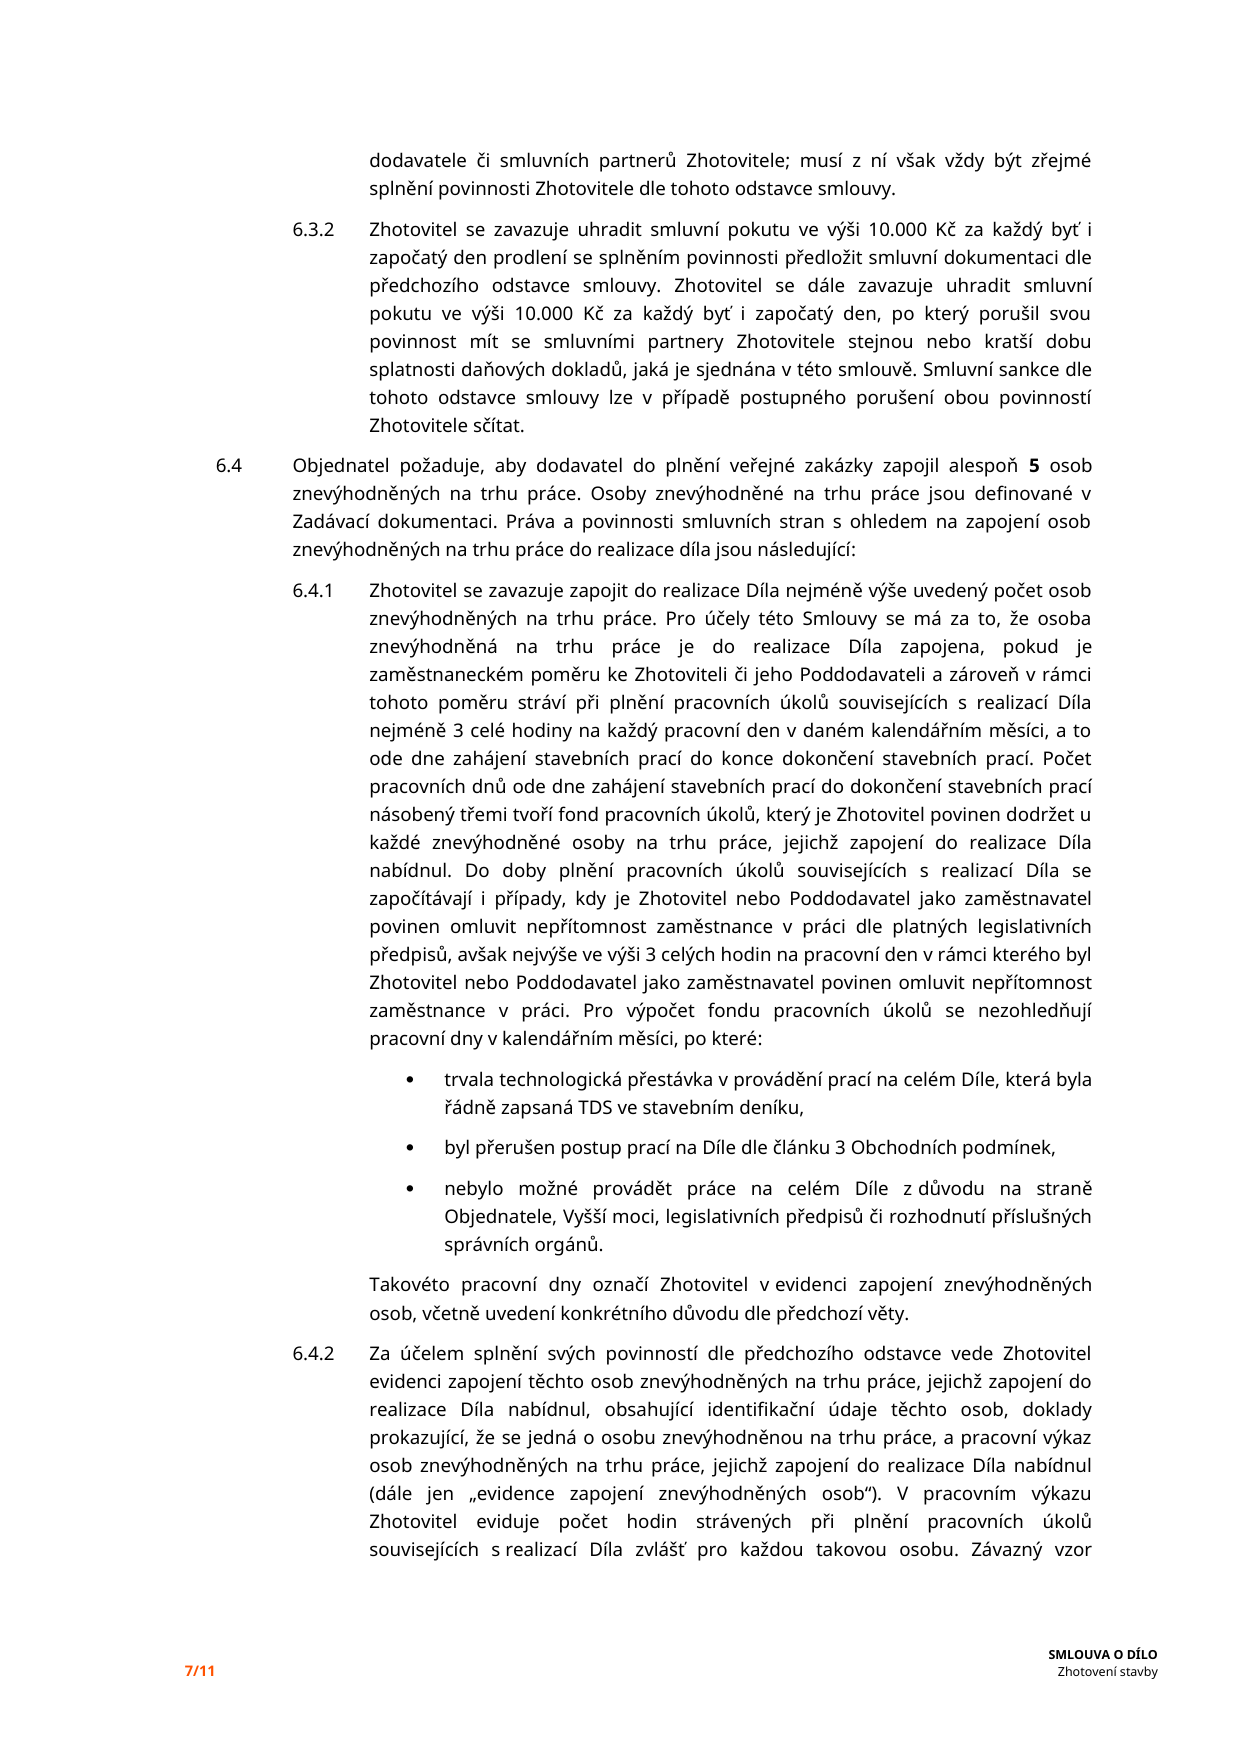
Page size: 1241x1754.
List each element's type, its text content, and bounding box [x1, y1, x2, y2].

list Zhotovitel se zavazuje zapojit do realizace Díla nejméně výše uvedený počet osob znevýhodněných na trhu práce. Pro účely této Smlouvy se má za to, že osoba znevýhodněná na trhu práce je do realizace Díla zapojena, pokud je zaměstnaneckém poměru ke Zhotoviteli či jeho Poddodavateli a zároveň v rámci tohoto poměru stráví při plnění pracovních úkolů souvisejících s realizací Díla nejméně 3 celé hodiny na každý pracovní den v daném kalendářním měsíci, a to ode dne zahájení stavebních prací do konce dokončení stavebních prací. Počet pracovních dnů ode dne zahájení stavebních prací do dokončení stavebních prací násobený třemi tvoří fond pracovních úkolů, který je Zhotovitel povinen dodržet u každé znevýhodněné osoby na trhu práce, jejichž zapojení do realizace Díla nabídnul. Do doby plnění pracovních úkolů souvisejících s realizací Díla se započítávají i případy, kdy je Zhotovitel nebo Poddodavatel jako zaměstnavatel povinen omluvit nepřítomnost zaměstnance v práci dle platných legislativních předpisů, avšak nejvýše ve výši 3 celých hodin na pracovní den v rámci kterého byl Zhotovitel nebo Poddodavatel jako zaměstnavatel povinen omluvit nepřítomnost zaměstnance v práci. Pro výpočet fondu pracovních úkolů se nezohledňují pracovní dny v kalendářním měsíci, po které: [292, 577, 1093, 1051]
list nebylo možné provádět práce na celém Díle z důvodu na straně Objednatele, Vyšší moci, legislativních předpisů či rozhodnutí příslušných správních orgánů. [407, 1175, 1093, 1257]
text Objednatel požaduje, aby dodavatel do plnění veřejné zakázky zapojil alespoň 5 osob znevýhodněných na trhu práce. Osoby znevýhodněné na trhu práce jsou definované v Zadávací dokumentaci. Práva a povinnosti smluvních stran s ohledem na zapojení osob znevýhodněných na trhu práce do realizace díla jsou následující: [216, 453, 1093, 562]
list Takovéto pracovní dny označí Zhotovitel v evidenci zapojení znevýhodněných osob, včetně uvedení konkrétního důvodu dle předchozí věty. [369, 1272, 1093, 1325]
list byl přerušen postup prací na Díle dle článku 3 Obchodních podmínek, [407, 1135, 1093, 1160]
list trvala technologická přestávka v provádění prací na celém Díle, která byla řádně zapsaná TDS ve stavebním deníku, [407, 1066, 1093, 1120]
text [292, 147, 1093, 201]
text Zhotovitel se zavazuje uhradit smluvní pokutu ve výši 10.000 Kč za každý byť i započatý den prodlení se splněním povinnosti předložit smluvní dokumentaci dle předchozího odstavce smlouvy. Zhotovitel se dále zavazuje uhradit smluvní pokutu ve výši 10.000 Kč za každý byť i započatý den, po který porušil svou povinnost mít se smluvními partnery Zhotovitele stejnou nebo kratší dobu splatnosti daňových dokladů, jaká je sjednána v této smlouvě. Smluvní sankce dle tohoto odstavce smlouvy lze v případě postupného porušení obou povinností Zhotovitele sčítat. [292, 216, 1093, 438]
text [292, 1340, 1093, 1562]
